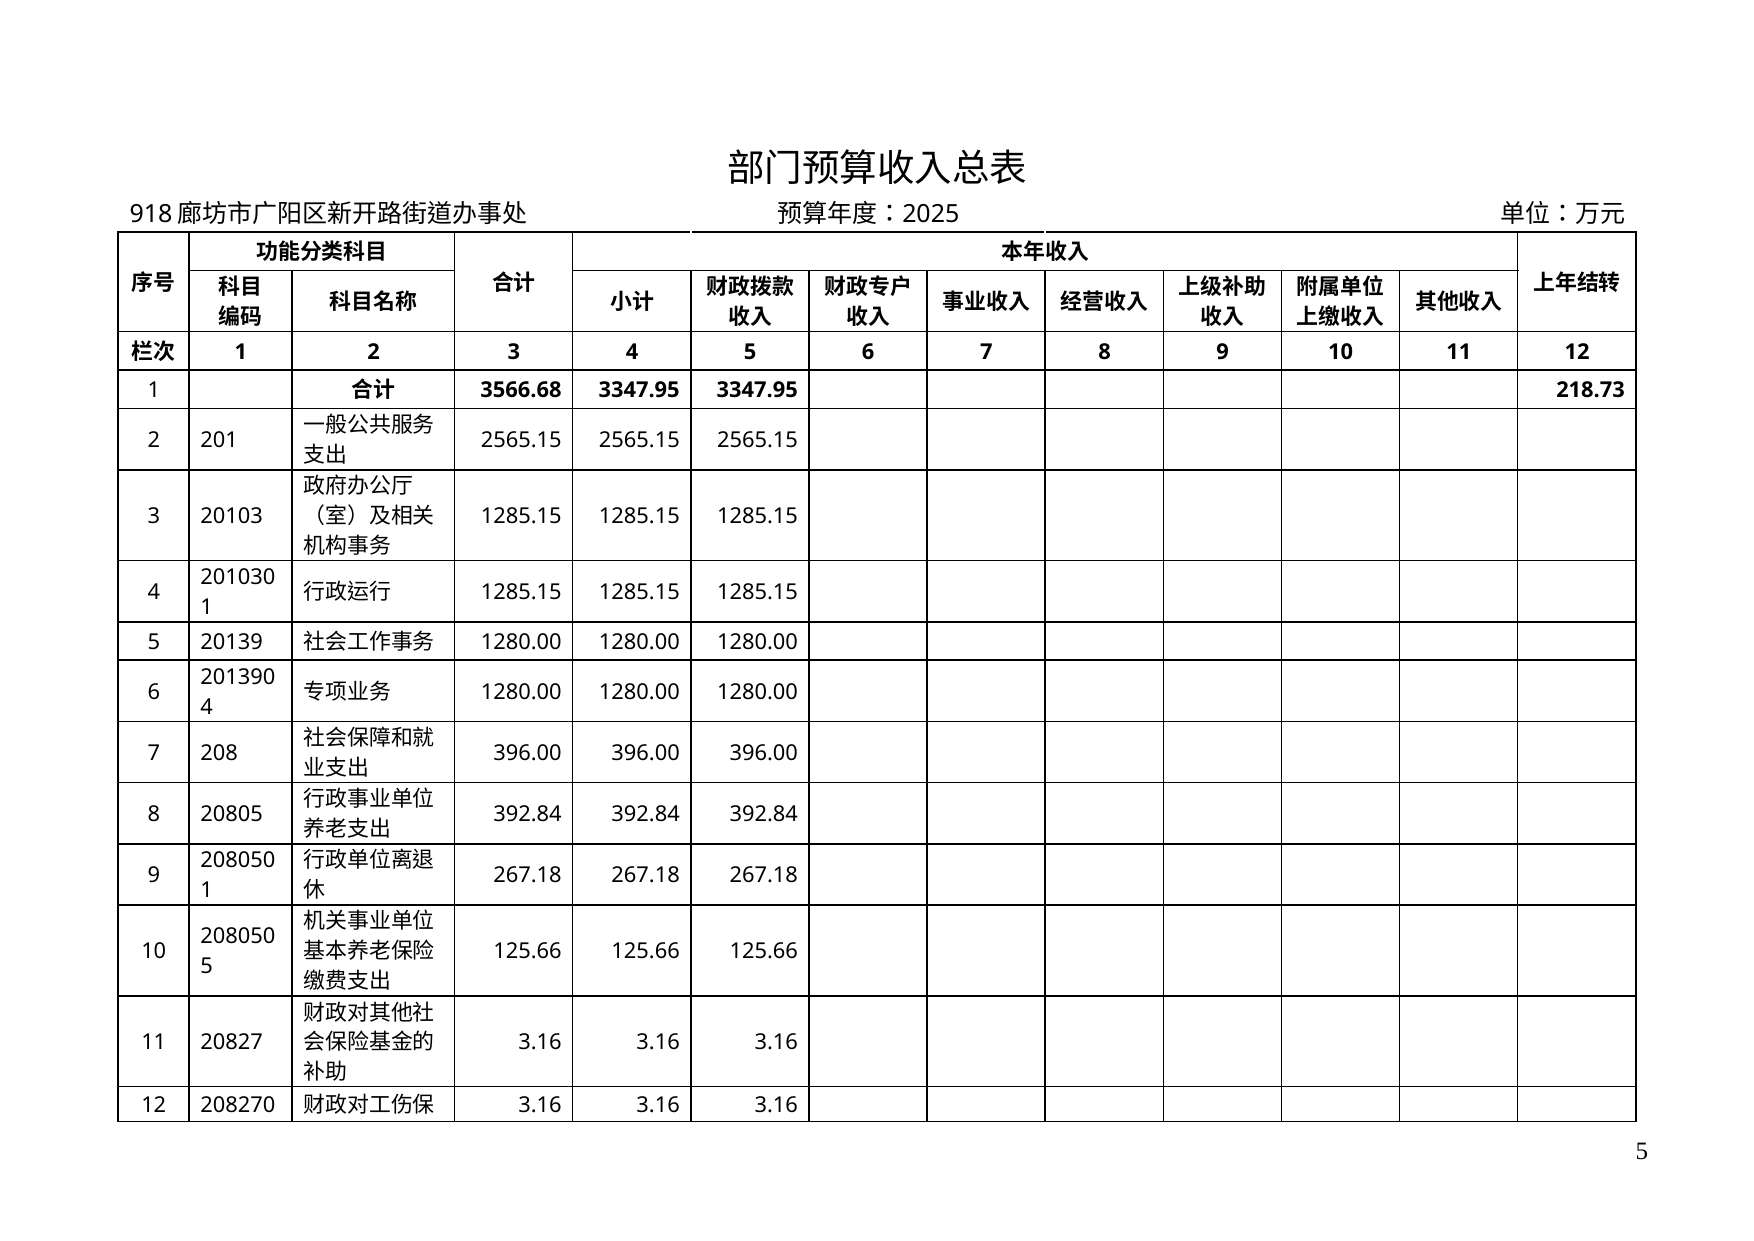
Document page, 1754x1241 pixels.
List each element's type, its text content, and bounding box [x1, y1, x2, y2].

table_cell 科目名称 [293, 271, 454, 331]
table_cell 267.18 [573, 845, 690, 904]
table_cell [1282, 845, 1399, 904]
table_cell [1282, 722, 1399, 782]
table_cell [928, 1087, 1044, 1121]
table_cell 小计 [573, 271, 690, 331]
table_cell [810, 409, 926, 469]
table_cell [190, 371, 291, 408]
table_cell 3.16 [455, 1087, 572, 1121]
table_cell [1046, 471, 1163, 560]
table_cell [1046, 561, 1163, 621]
table_cell [810, 1087, 926, 1121]
table_cell 6 [119, 661, 188, 721]
table_cell [928, 722, 1044, 782]
table_cell [1400, 409, 1517, 469]
table_cell 行政单位离退休 [293, 845, 454, 904]
table_cell [1046, 1087, 1163, 1121]
table_cell 3347.95 [692, 371, 808, 408]
table_cell 392.84 [692, 783, 808, 843]
table_cell [1046, 409, 1163, 469]
table_cell [1400, 997, 1517, 1086]
table_cell 财政对工伤保险基金的补助 [293, 1087, 454, 1121]
table_cell [1282, 471, 1399, 560]
table_cell 2565.15 [455, 409, 572, 469]
table_cell [1282, 906, 1399, 995]
table_cell 396.00 [455, 722, 572, 782]
table_cell 行政运行 [293, 561, 454, 621]
table_cell 12 [119, 1087, 188, 1121]
table_cell 10 [119, 906, 188, 995]
table_cell 1285.15 [692, 471, 808, 560]
table_cell 392.84 [573, 783, 690, 843]
table_cell 序号 [119, 233, 188, 331]
table_cell 1285.15 [573, 471, 690, 560]
table_cell 20103 [190, 471, 291, 560]
table_cell 专项业务 [293, 661, 454, 721]
table_cell 10 [1282, 332, 1399, 369]
table_cell [928, 906, 1044, 995]
table_cell 267.18 [692, 845, 808, 904]
table_cell 9 [1164, 332, 1281, 369]
table_cell [1518, 409, 1635, 469]
table_cell 3.16 [692, 997, 808, 1086]
table_cell 财政对其他社会保险基金的补助 [293, 997, 454, 1086]
table_cell 2080501 [190, 845, 291, 904]
table_cell [1282, 623, 1399, 659]
table_cell [1282, 409, 1399, 469]
table_cell 3566.68 [455, 371, 572, 408]
table_cell 2565.15 [692, 409, 808, 469]
table_cell [1400, 1087, 1517, 1121]
table_cell [1164, 1087, 1281, 1121]
table_cell [810, 371, 926, 408]
table_cell [1164, 623, 1281, 659]
table_cell 财政拨款 收入 [692, 271, 808, 331]
table_cell 3 [455, 332, 572, 369]
table_cell 1280.00 [455, 661, 572, 721]
table_cell 11 [119, 997, 188, 1086]
table_cell 396.00 [573, 722, 690, 782]
table_cell 栏次 [119, 332, 188, 369]
table_cell [1400, 722, 1517, 782]
table_cell 科目 编码 [190, 271, 291, 331]
table_cell [1164, 783, 1281, 843]
table_cell 7 [119, 722, 188, 782]
table_cell [810, 997, 926, 1086]
table_cell 1285.15 [455, 471, 572, 560]
table_cell 上年结转 [1518, 233, 1635, 331]
table_cell [928, 845, 1044, 904]
table_cell 2082702 [190, 1087, 291, 1121]
table_cell [1400, 623, 1517, 659]
table_cell [1282, 371, 1399, 408]
table_cell [928, 409, 1044, 469]
table_cell 20805 [190, 783, 291, 843]
table_cell 3.16 [573, 1087, 690, 1121]
table_cell 392.84 [455, 783, 572, 843]
table_cell 8 [119, 783, 188, 843]
table_cell 6 [810, 332, 926, 369]
table_cell [1164, 845, 1281, 904]
table_cell [1046, 783, 1163, 843]
table_cell 1285.15 [455, 561, 572, 621]
table_cell 3.16 [692, 1087, 808, 1121]
table_cell 1280.00 [573, 623, 690, 659]
table_cell [928, 471, 1044, 560]
table_cell 上级补助收入 [1164, 271, 1281, 331]
table_cell [810, 722, 926, 782]
table_cell 1 [119, 371, 188, 408]
table_cell [1518, 623, 1635, 659]
table_cell 3.16 [573, 997, 690, 1086]
table_cell 财政专户 收入 [810, 271, 926, 331]
table_cell 1285.15 [573, 561, 690, 621]
table_cell 267.18 [455, 845, 572, 904]
table_cell 1280.00 [455, 623, 572, 659]
table_cell 社会工作事务 [293, 623, 454, 659]
table_cell [1164, 661, 1281, 721]
table_cell [1282, 561, 1399, 621]
table_cell [810, 845, 926, 904]
table_cell 合计 [455, 233, 572, 331]
table_cell [1046, 906, 1163, 995]
table_cell [1164, 722, 1281, 782]
table_cell [1400, 661, 1517, 721]
table_cell 11 [1400, 332, 1517, 369]
table_cell [1400, 371, 1517, 408]
table_cell [1518, 561, 1635, 621]
table_cell [928, 783, 1044, 843]
table_cell [1400, 845, 1517, 904]
table_cell 396.00 [692, 722, 808, 782]
table_cell 5 [692, 332, 808, 369]
table_cell 7 [928, 332, 1044, 369]
table_cell [810, 623, 926, 659]
table_cell 机关事业单位基本养老保险缴费支出 [293, 906, 454, 995]
table_cell [1400, 783, 1517, 843]
table_cell 125.66 [573, 906, 690, 995]
table_cell [1046, 997, 1163, 1086]
table_cell 本年收入 [573, 233, 1517, 270]
table_cell [1518, 845, 1635, 904]
table_cell 208 [190, 722, 291, 782]
table_cell 2 [119, 409, 188, 469]
table_cell 2010301 [190, 561, 291, 621]
table_cell [928, 997, 1044, 1086]
table_cell 218.73 [1518, 371, 1635, 408]
table_cell [1518, 997, 1635, 1086]
table_cell 政府办公厅（室）及相关机构事务 [293, 471, 454, 560]
table_cell [810, 471, 926, 560]
table_cell [810, 561, 926, 621]
table_cell 其他收入 [1400, 271, 1517, 331]
table_cell 4 [573, 332, 690, 369]
table_cell 2 [293, 332, 454, 369]
table_cell 一般公共服务支出 [293, 409, 454, 469]
table_cell [928, 661, 1044, 721]
table_cell [1400, 906, 1517, 995]
table_cell [1046, 845, 1163, 904]
table_cell 功能分类科目 [190, 233, 454, 270]
table_cell [1164, 471, 1281, 560]
table_cell [1164, 997, 1281, 1086]
table_header 预算年度：2025 [692, 195, 1044, 231]
table_cell 社会保障和就业支出 [293, 722, 454, 782]
table_cell [1518, 783, 1635, 843]
table_cell [1046, 371, 1163, 408]
table_cell [810, 661, 926, 721]
table_cell 行政事业单位养老支出 [293, 783, 454, 843]
table_cell [1164, 409, 1281, 469]
table_header 单位：万元 [1046, 195, 1635, 231]
table_cell 事业收入 [928, 271, 1044, 331]
table_cell 2565.15 [573, 409, 690, 469]
text 部门预算收入总表 [106, 142, 1648, 193]
table_cell 125.66 [455, 906, 572, 995]
table_header 918廊坊市广阳区新开路街道办事处 [119, 195, 690, 231]
table_cell 8 [1046, 332, 1163, 369]
table_cell 2080505 [190, 906, 291, 995]
table_cell [1518, 722, 1635, 782]
table_cell 2013904 [190, 661, 291, 721]
table_cell 1280.00 [692, 661, 808, 721]
table_cell 20827 [190, 997, 291, 1086]
table_cell 9 [119, 845, 188, 904]
table_cell [1164, 371, 1281, 408]
table_cell [1282, 997, 1399, 1086]
table_cell 合计 [293, 371, 454, 408]
table_cell 3 [119, 471, 188, 560]
table_cell 201 [190, 409, 291, 469]
table_cell [1518, 661, 1635, 721]
table_cell 经营收入 [1046, 271, 1163, 331]
table_cell [1164, 906, 1281, 995]
table_cell 4 [119, 561, 188, 621]
table_cell [928, 623, 1044, 659]
table_cell [810, 783, 926, 843]
table_cell 附属单位上缴收入 [1282, 271, 1399, 331]
table_cell 3.16 [455, 997, 572, 1086]
table_cell [928, 371, 1044, 408]
table_cell 5 [119, 623, 188, 659]
table_cell [1046, 722, 1163, 782]
table_cell [1518, 1087, 1635, 1121]
table_cell [1518, 906, 1635, 995]
table_cell 1285.15 [692, 561, 808, 621]
table_cell 20139 [190, 623, 291, 659]
table_cell 1280.00 [692, 623, 808, 659]
table_cell [1282, 1087, 1399, 1121]
table_cell [810, 906, 926, 995]
table_cell [1164, 561, 1281, 621]
table_cell [1282, 661, 1399, 721]
table_cell [1518, 471, 1635, 560]
table_cell [1282, 783, 1399, 843]
table_cell [928, 561, 1044, 621]
table_cell [1400, 561, 1517, 621]
table_cell 1 [190, 332, 291, 369]
table_cell 1280.00 [573, 661, 690, 721]
table_cell 125.66 [692, 906, 808, 995]
table_cell [1046, 661, 1163, 721]
table_cell [1400, 471, 1517, 560]
table_cell 3347.95 [573, 371, 690, 408]
table_cell 12 [1518, 332, 1635, 369]
table_cell [1046, 623, 1163, 659]
